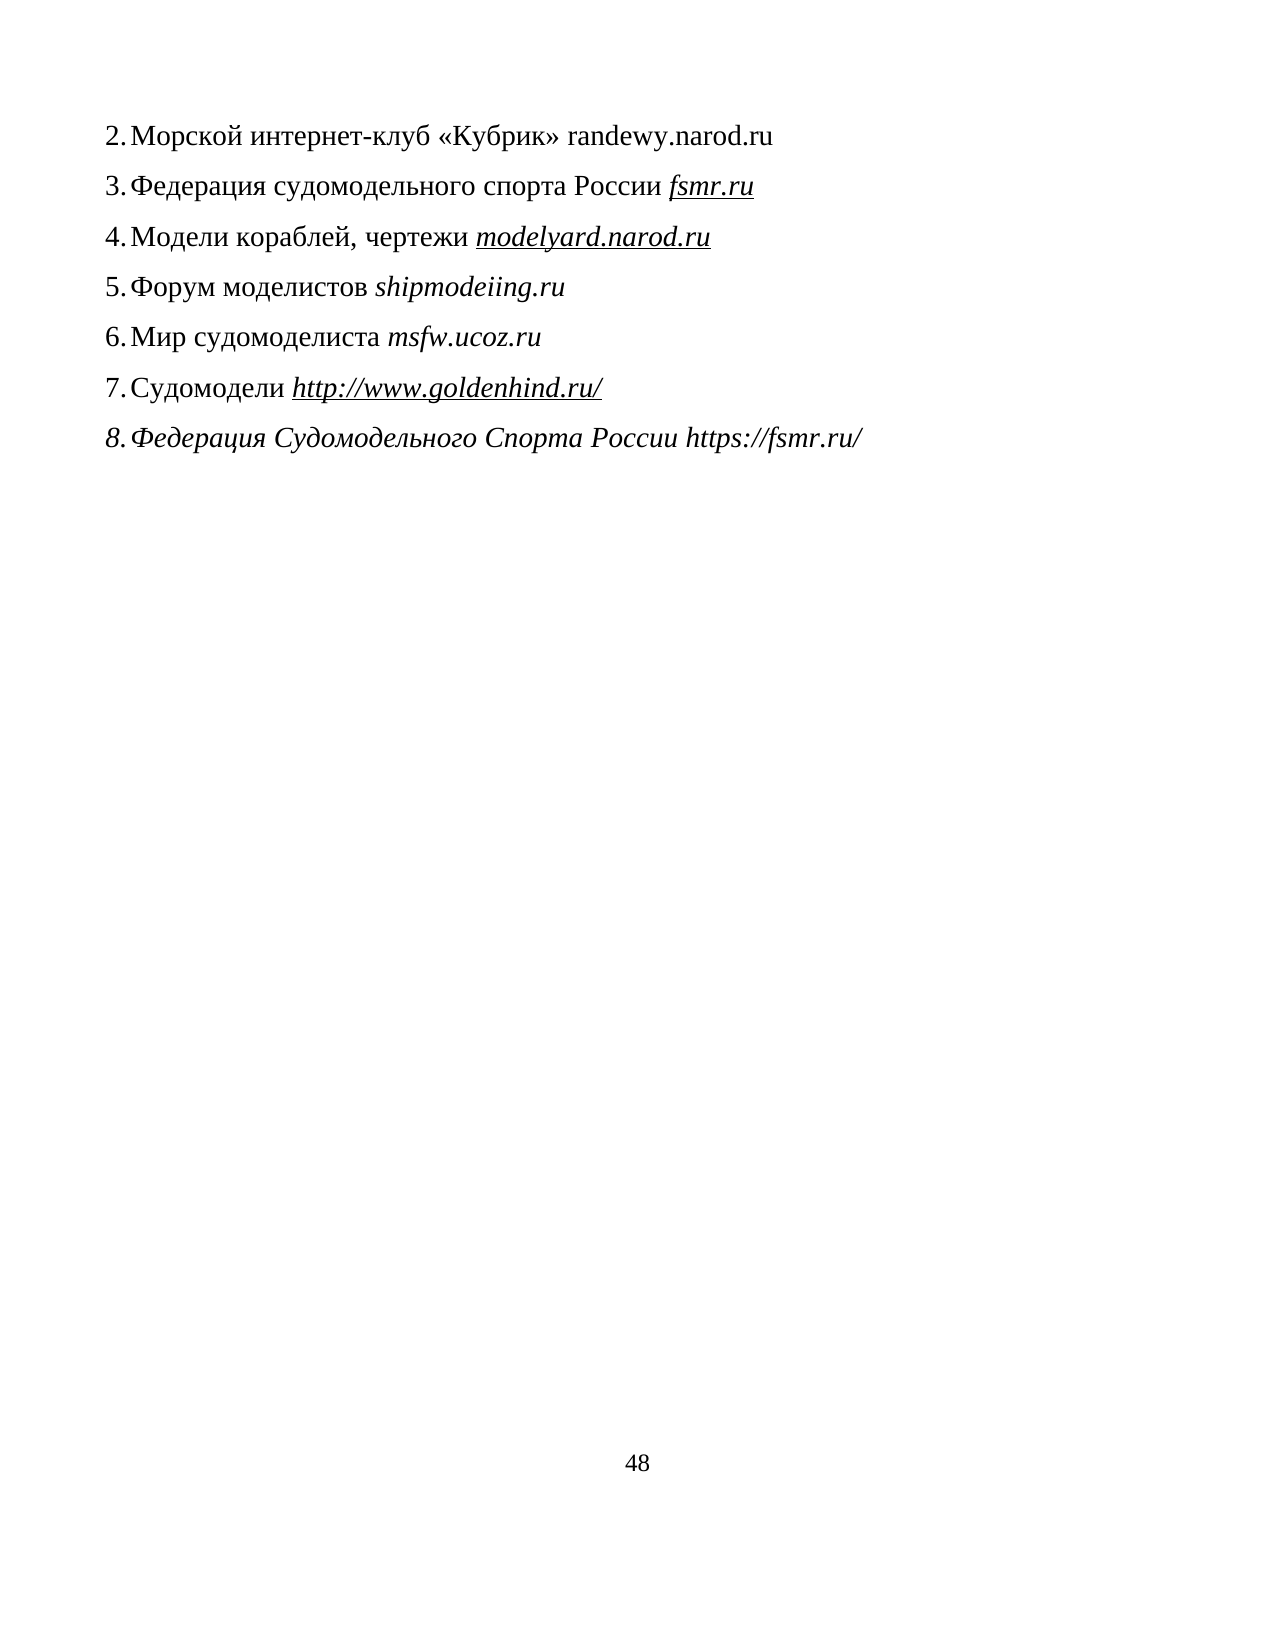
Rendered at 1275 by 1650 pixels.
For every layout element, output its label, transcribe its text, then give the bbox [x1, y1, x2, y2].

list Федерация Судомодельного Спорта России https://fsmr.ru/ [105, 420, 1186, 453]
list Морской интернет-клуб «Кубрик» randewy.narod.ru [105, 118, 1186, 152]
list Судомодели http://www.goldenhind.ru/ [105, 370, 1186, 403]
list Мир судомоделиста msfw.ucoz.ru [105, 319, 1186, 353]
list Модели кораблей, чертежи modelyard.narod.ru [105, 219, 1186, 252]
list Федерация судомодельного спорта России fsmr.ru [105, 168, 1186, 202]
list Форум моделистов shipmodeiing.ru [105, 269, 1186, 303]
